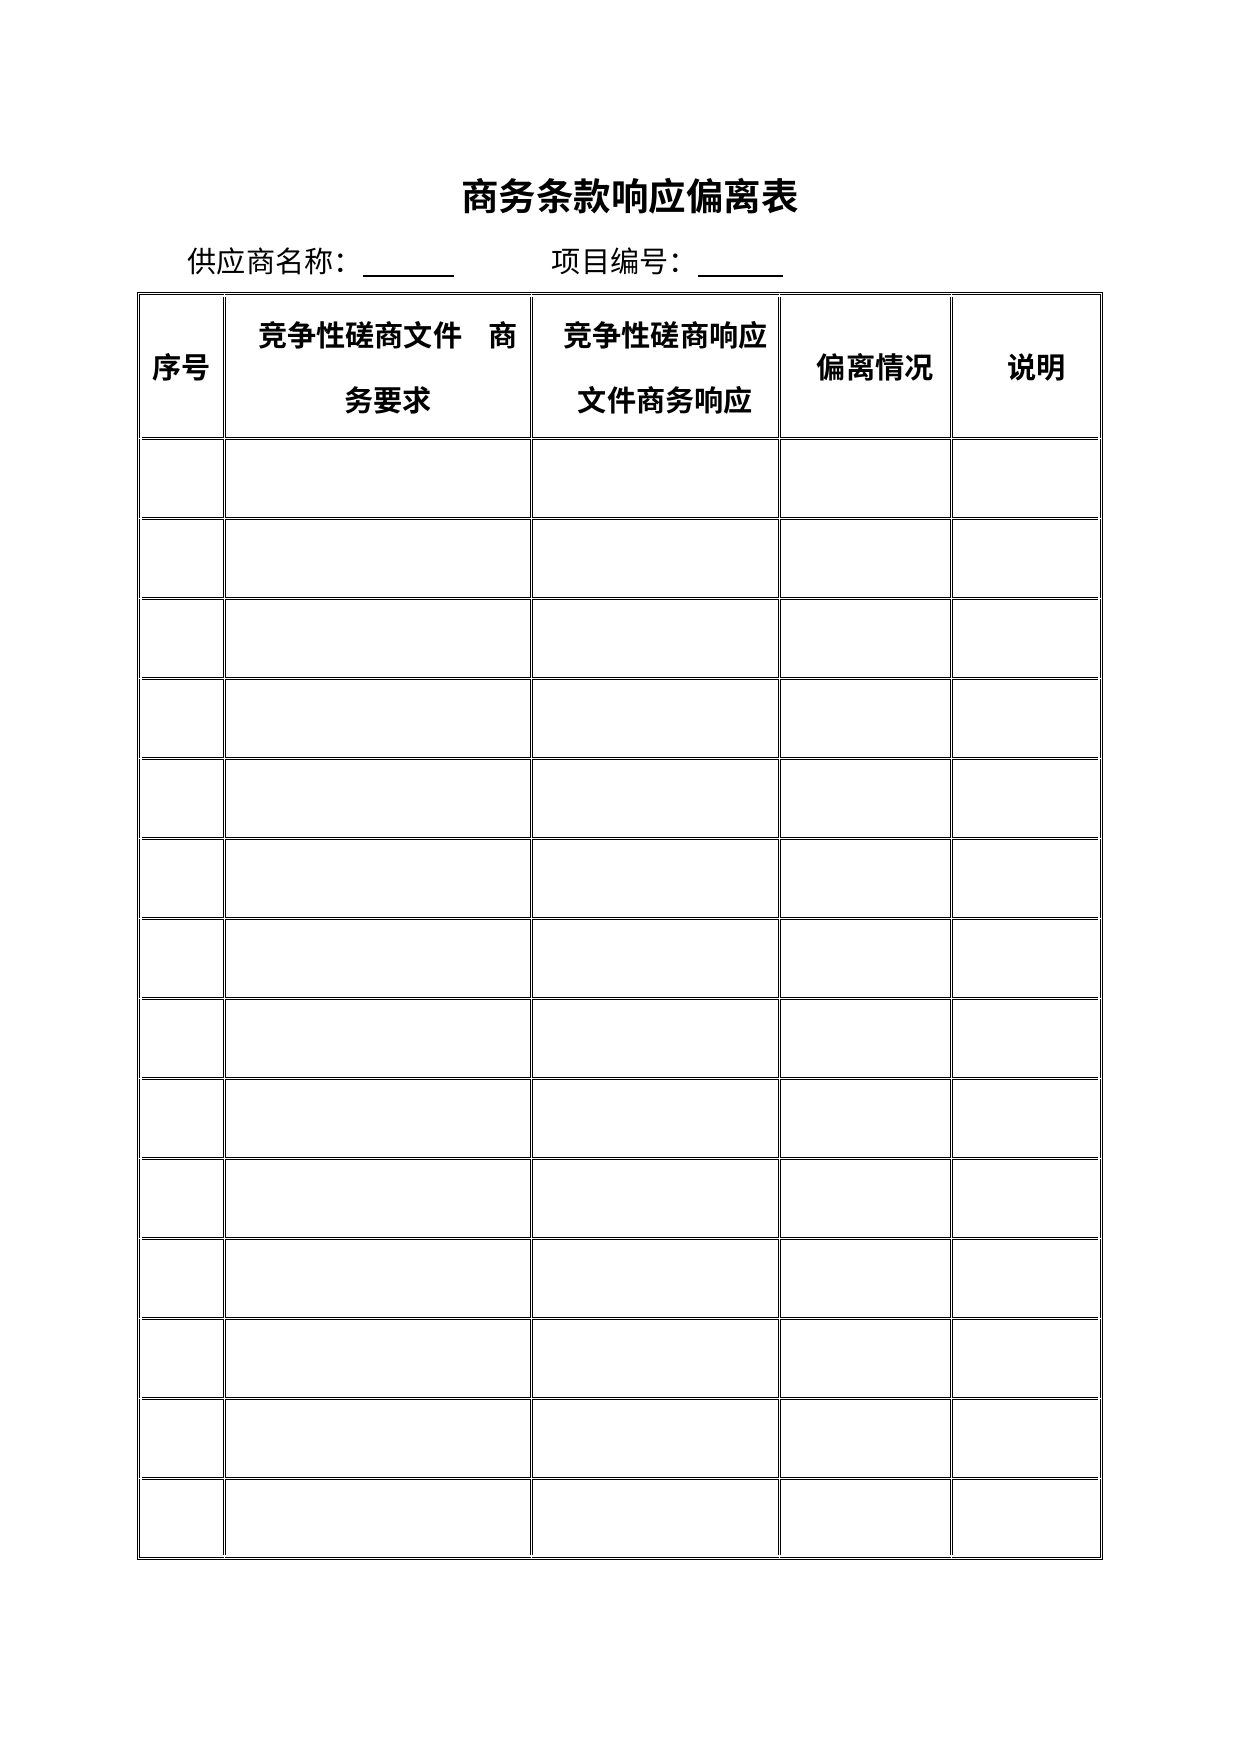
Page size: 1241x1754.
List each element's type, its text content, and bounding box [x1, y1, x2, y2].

table_cell [139, 917, 225, 997]
table_header 竞争性磋商响应文件商务响应 [532, 293, 780, 437]
table_cell [226, 1160, 530, 1237]
table_cell [781, 1240, 950, 1317]
table_cell [226, 1080, 530, 1157]
table_cell [139, 1477, 225, 1557]
table_cell [226, 920, 530, 997]
table_cell [952, 1477, 1101, 1557]
table_cell [226, 1000, 530, 1077]
table_cell [139, 1237, 225, 1317]
table_cell [226, 1240, 530, 1317]
table_cell [533, 1320, 778, 1397]
table_cell [533, 600, 778, 677]
table_cell [952, 1397, 1101, 1477]
table_cell [781, 440, 950, 517]
table_cell [952, 997, 1101, 1077]
table_cell [781, 1160, 950, 1237]
table_cell [226, 1320, 530, 1397]
table_cell [532, 1477, 780, 1557]
table_cell [139, 1317, 225, 1397]
table_cell [226, 840, 530, 917]
table_cell [139, 677, 225, 757]
table_cell [139, 997, 225, 1077]
table_cell [226, 760, 530, 837]
table_cell [226, 440, 530, 517]
table_cell [781, 760, 950, 837]
table_cell [781, 840, 950, 917]
table_cell [952, 1077, 1101, 1157]
table_cell [952, 1237, 1101, 1317]
table_cell [139, 1397, 225, 1477]
table_cell [952, 1157, 1101, 1237]
table_cell [533, 440, 778, 517]
table_cell [781, 920, 950, 997]
table_cell [533, 920, 778, 997]
table_cell [952, 517, 1101, 597]
table_cell [139, 517, 225, 597]
table_cell [139, 1077, 225, 1157]
table_cell [781, 1080, 950, 1157]
table_cell [952, 837, 1101, 917]
text 商务条款响应偏离表 [206, 162, 1053, 227]
table_cell [226, 680, 530, 757]
table_header 序号 [139, 293, 225, 437]
table_cell [781, 1320, 950, 1397]
table_cell [226, 520, 530, 597]
table_cell [952, 917, 1101, 997]
table_cell [533, 1080, 778, 1157]
table_cell [952, 757, 1101, 837]
table_header 竞争性磋商文件 商务要求 [225, 293, 532, 437]
table_cell [781, 600, 950, 677]
table_cell [781, 520, 950, 597]
table_cell [781, 680, 950, 757]
table_header 说明 [952, 295, 1100, 437]
table_cell [533, 760, 778, 837]
table_cell [952, 597, 1101, 677]
table_cell [533, 1000, 778, 1077]
table_cell [226, 600, 530, 677]
table_cell [533, 1240, 778, 1317]
table_cell [952, 437, 1101, 517]
table_cell [225, 1477, 532, 1557]
table_cell [533, 520, 778, 597]
table_cell [781, 1000, 950, 1077]
table_cell [780, 1477, 952, 1557]
table_cell [533, 840, 778, 917]
table_cell [139, 757, 225, 837]
table_cell [139, 1157, 225, 1237]
table_cell [533, 680, 778, 757]
table_cell [139, 837, 225, 917]
table_cell [226, 1400, 530, 1477]
text 供应商名称： 项目编号： [187, 227, 1053, 292]
table_cell [533, 1400, 778, 1477]
table_cell [781, 1400, 950, 1477]
table_header 偏离情况 [780, 293, 952, 437]
table_cell [533, 1160, 778, 1237]
table_cell [139, 437, 225, 517]
table_cell [139, 597, 225, 677]
table_cell [952, 1317, 1101, 1397]
table_cell [952, 677, 1101, 757]
